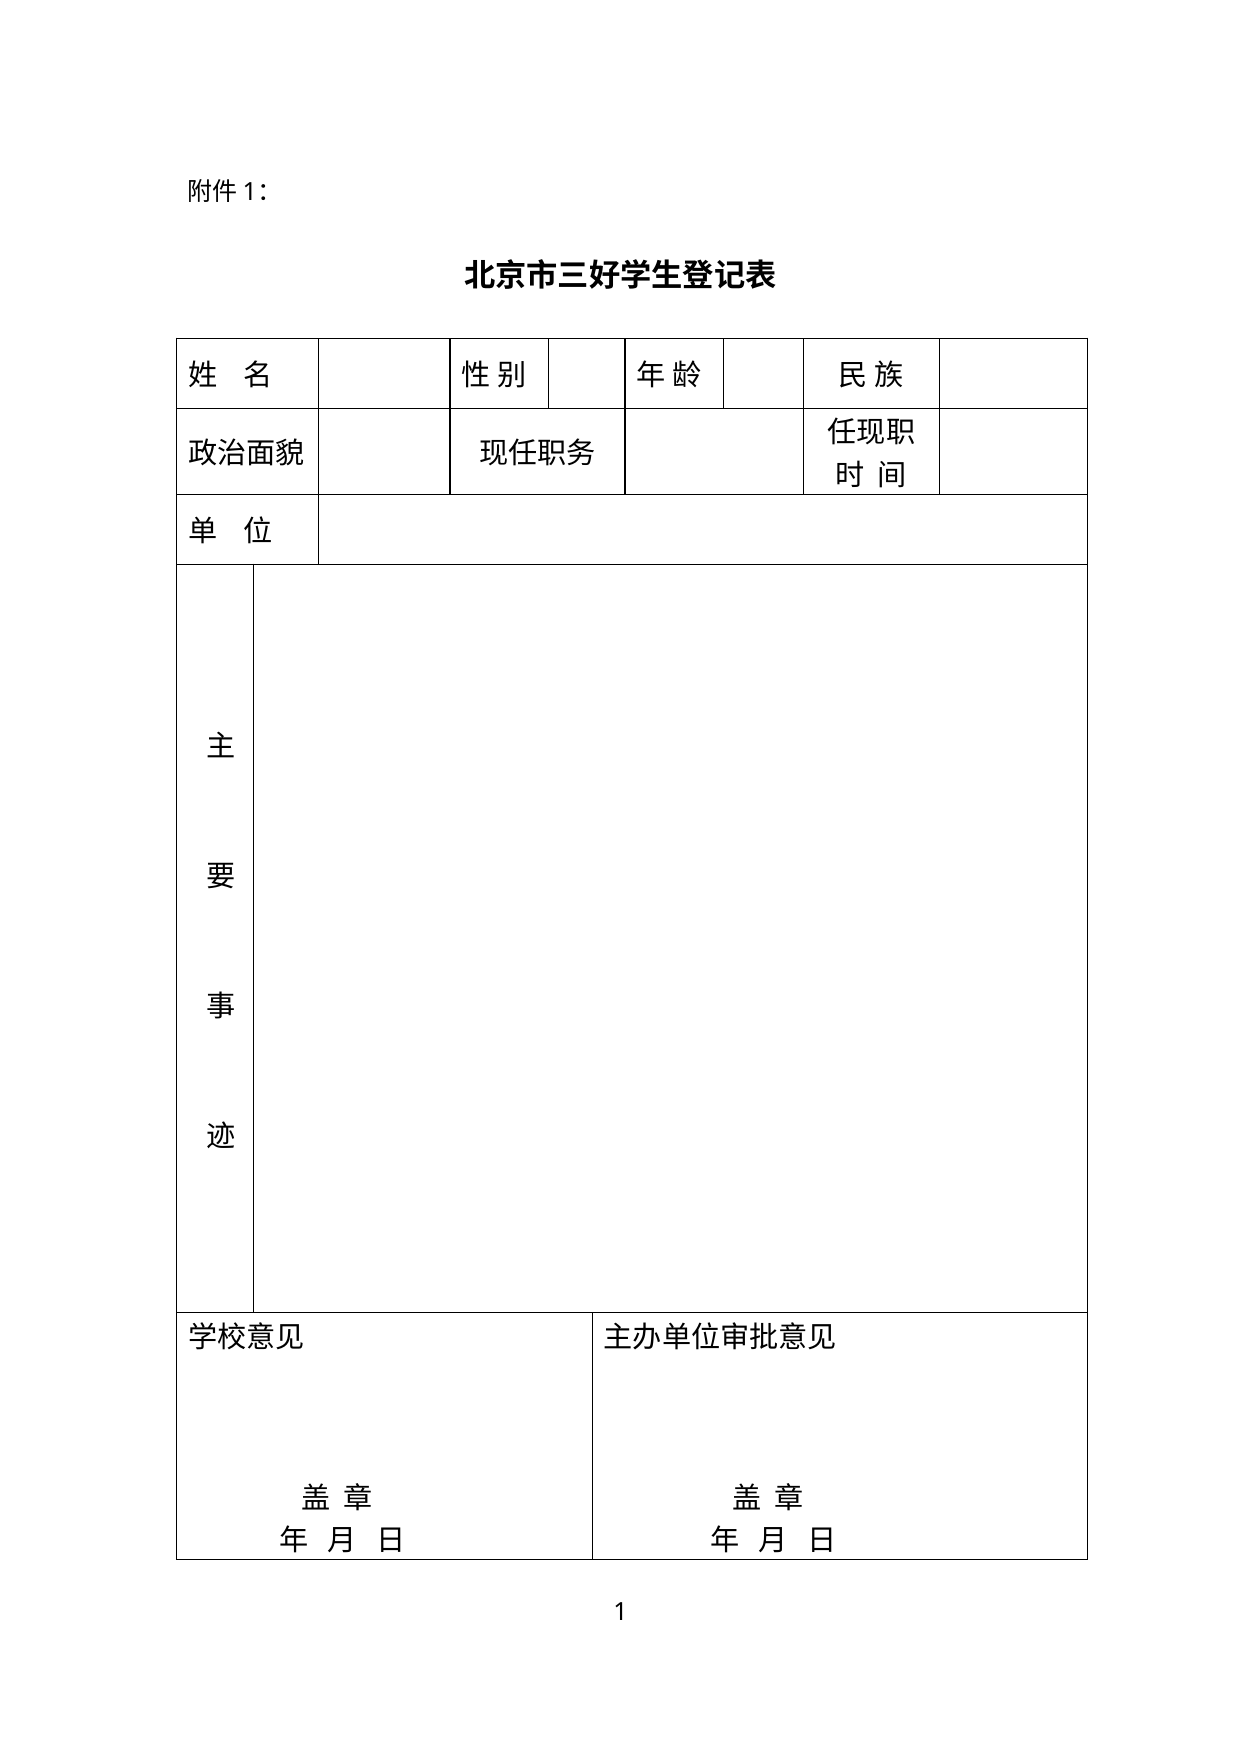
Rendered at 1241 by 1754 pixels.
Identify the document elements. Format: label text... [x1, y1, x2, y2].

table_header [724, 339, 803, 408]
table_cell 现任职务 [451, 409, 624, 493]
table_header 姓 名 [177, 339, 318, 408]
table_cell 任现职时 间 [804, 409, 939, 493]
table_cell 单 位 [177, 495, 318, 563]
table_cell 政治面貌 [177, 409, 318, 493]
table_header 性 别 [451, 339, 548, 408]
table_cell [626, 409, 803, 493]
table_header [549, 339, 624, 408]
text 附件1： [187, 157, 1053, 222]
table_cell [940, 409, 1087, 493]
table_header [319, 339, 449, 408]
table_cell [254, 565, 1087, 1312]
table_cell [319, 495, 1087, 563]
table_header 民 族 [804, 339, 939, 408]
table_cell 主 要 事 迹 [177, 565, 253, 1312]
table_cell [319, 409, 449, 493]
text 北京市三好学生登记表 [187, 240, 1053, 305]
table_header [940, 339, 1087, 408]
table_cell 学校意见 盖 章 年 月 日 [177, 1313, 592, 1559]
table_header 年 龄 [626, 339, 723, 408]
table_cell 主办单位审批意见 盖 章 年 月 日 [593, 1313, 1087, 1559]
